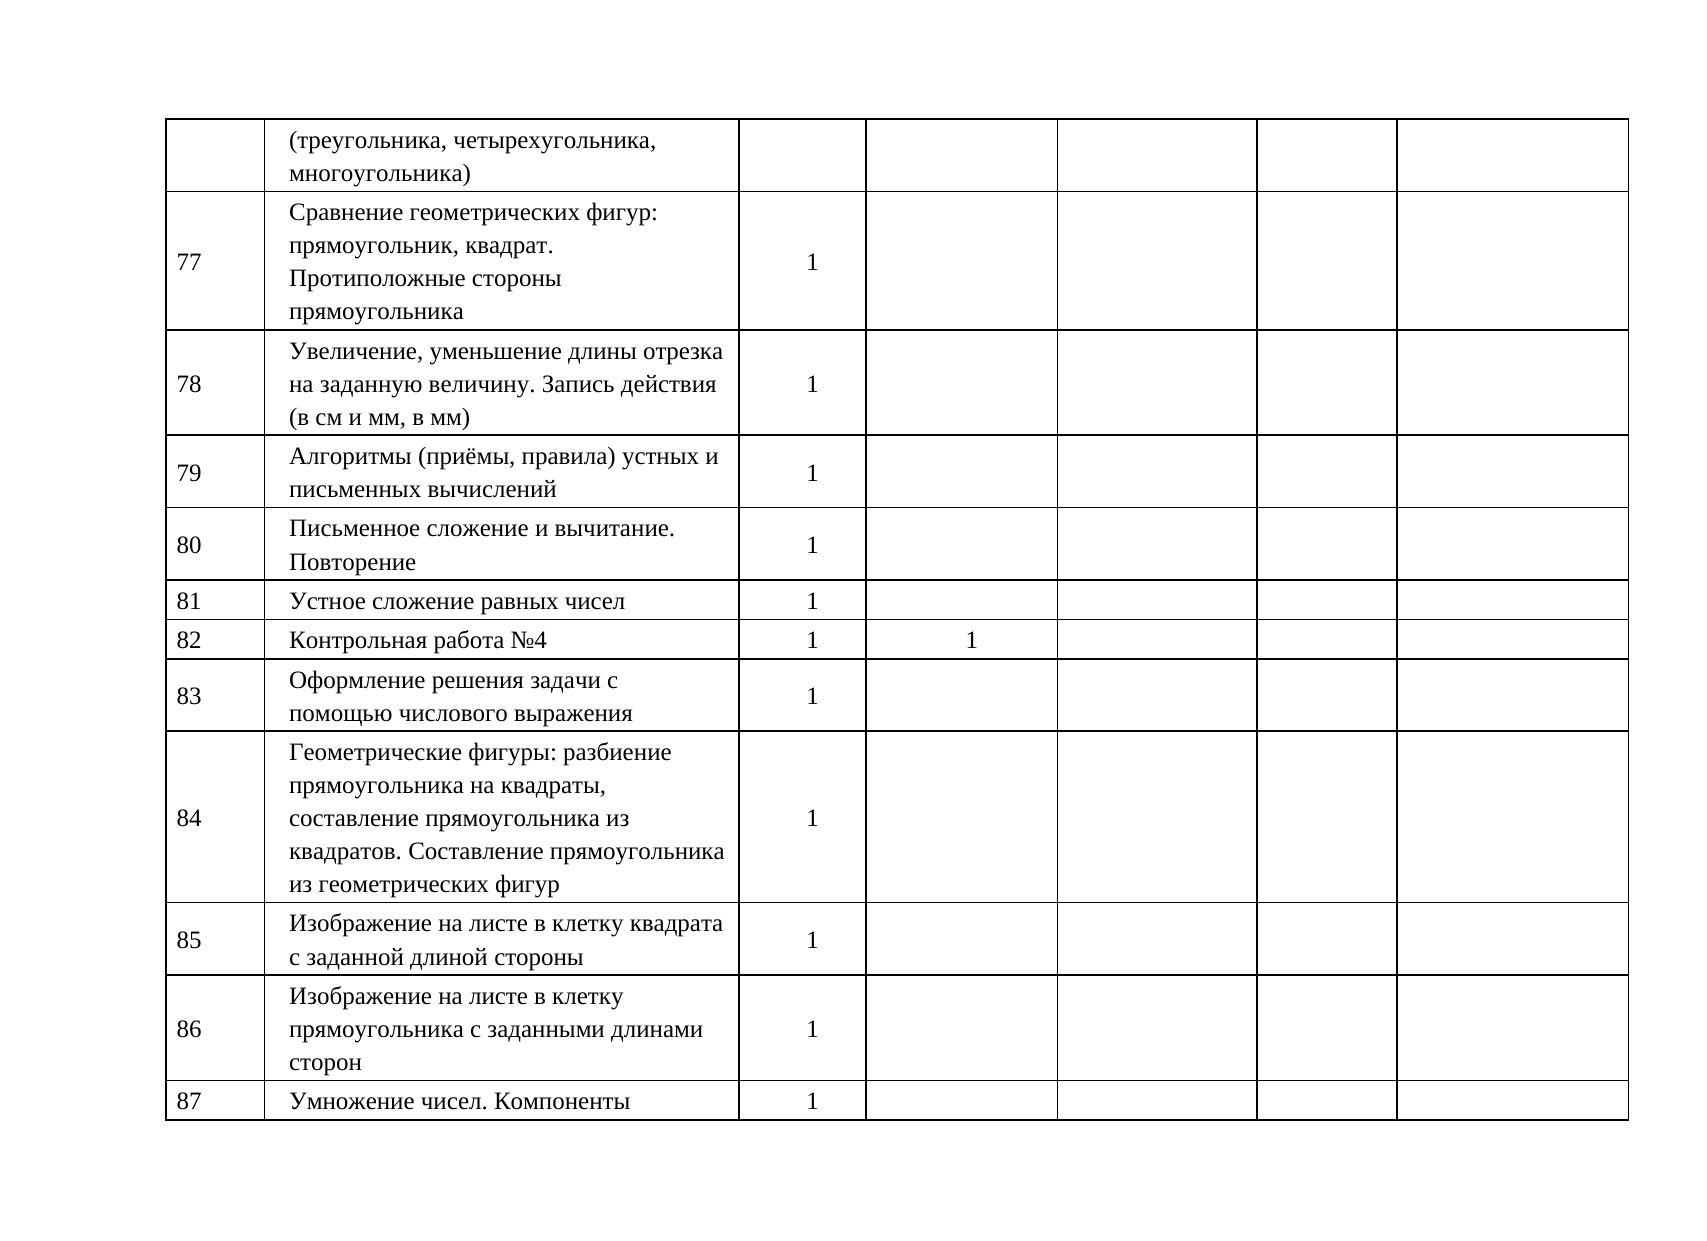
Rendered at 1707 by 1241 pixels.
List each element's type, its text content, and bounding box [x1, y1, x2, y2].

table_cell [1258, 903, 1396, 974]
table_cell 78 [167, 331, 264, 434]
table_cell [1258, 581, 1396, 618]
table_cell [1058, 508, 1256, 579]
table_cell 1 [740, 903, 865, 974]
table_cell [1258, 508, 1396, 579]
table_cell 81 [167, 581, 264, 618]
table_cell [867, 660, 1057, 730]
table_cell [1258, 620, 1396, 658]
table_cell [1258, 660, 1396, 730]
table_cell [1398, 120, 1628, 191]
table_cell 1 [740, 581, 865, 618]
table_cell [867, 436, 1057, 507]
table_cell 1 [740, 732, 865, 902]
table_cell 77 [167, 192, 264, 329]
table_cell [1398, 660, 1628, 730]
table_cell [867, 508, 1057, 579]
table_cell Оформление решения задачи с помощью числового выражения [265, 660, 738, 730]
table_cell [867, 903, 1057, 974]
table_cell Алгоритмы (приёмы, правила) устных и письменных вычислений [265, 436, 738, 507]
table_cell [1398, 436, 1628, 507]
table_cell [1258, 1081, 1396, 1119]
table_cell [1398, 732, 1628, 902]
table_cell [1398, 976, 1628, 1079]
table_cell [1058, 620, 1256, 658]
table_cell 1 [740, 192, 865, 329]
table_cell [1398, 508, 1628, 579]
table_cell [1398, 903, 1628, 974]
table_cell [867, 192, 1057, 329]
table_cell [867, 581, 1057, 618]
table_cell 1 [867, 620, 1057, 658]
table_cell 1 [740, 1081, 865, 1119]
table_cell [1058, 1081, 1256, 1119]
table_cell [1398, 331, 1628, 434]
table_cell 84 [167, 732, 264, 902]
table_cell 86 [167, 976, 264, 1079]
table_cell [265, 1081, 738, 1119]
table_cell 1 [740, 976, 865, 1079]
table_cell 1 [740, 436, 865, 507]
table_cell 1 [740, 508, 865, 579]
table_cell [1398, 581, 1628, 618]
table_cell [1058, 976, 1256, 1079]
table_cell [1398, 620, 1628, 658]
table_cell Изображение на листе в клетку квадрата с заданной длиной стороны [265, 903, 738, 974]
table_cell [1058, 660, 1256, 730]
table_cell [1058, 120, 1256, 191]
table_cell 76 [167, 120, 264, 191]
table_cell 85 [167, 903, 264, 974]
table_cell [1258, 331, 1396, 434]
table_cell [1058, 903, 1256, 974]
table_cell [265, 120, 738, 191]
table_cell Контрольная работа №4 [265, 620, 738, 658]
table_cell 1 [740, 660, 865, 730]
table_cell [1058, 581, 1256, 618]
table_cell [1258, 120, 1396, 191]
table_cell [1058, 192, 1256, 329]
table_cell [1398, 1081, 1628, 1119]
table_cell [1258, 436, 1396, 507]
table_cell [867, 732, 1057, 902]
table_cell Сравнение геометрических фигур: прямоугольник, квадрат. Протиположные стороны прямоугольника [265, 192, 738, 329]
table_cell [1258, 976, 1396, 1079]
table_cell [867, 331, 1057, 434]
table_cell Устное сложение равных чисел [265, 581, 738, 618]
table_cell [867, 1081, 1057, 1119]
table_cell 1 [740, 120, 865, 191]
table_cell [1258, 732, 1396, 902]
table_cell [867, 976, 1057, 1079]
table_cell 80 [167, 508, 264, 579]
table_cell Изображение на листе в клетку прямоугольника с заданными длинами сторон [265, 976, 738, 1079]
table_cell Увеличение, уменьшение длины отрезка на заданную величину. Запись действия (в см и мм, в мм) [265, 331, 738, 434]
table_cell [1398, 192, 1628, 329]
table_cell 87 [167, 1081, 264, 1119]
table_cell [1058, 331, 1256, 434]
table_cell [867, 120, 1057, 191]
table_cell [1258, 192, 1396, 329]
table_cell 1 [740, 620, 865, 658]
table_cell 1 [740, 331, 865, 434]
table_cell Письменное сложение и вычитание. Повторение [265, 508, 738, 579]
table_cell Геометрические фигуры: разбиение прямоугольника на квадраты, составление прямоугольника из квадратов. Составление прямоугольника из геометрических фигур [265, 732, 738, 902]
table_cell 79 [167, 436, 264, 507]
table_cell 83 [167, 660, 264, 730]
table_cell 82 [167, 620, 264, 658]
table_cell [1058, 732, 1256, 902]
table_cell [1058, 436, 1256, 507]
